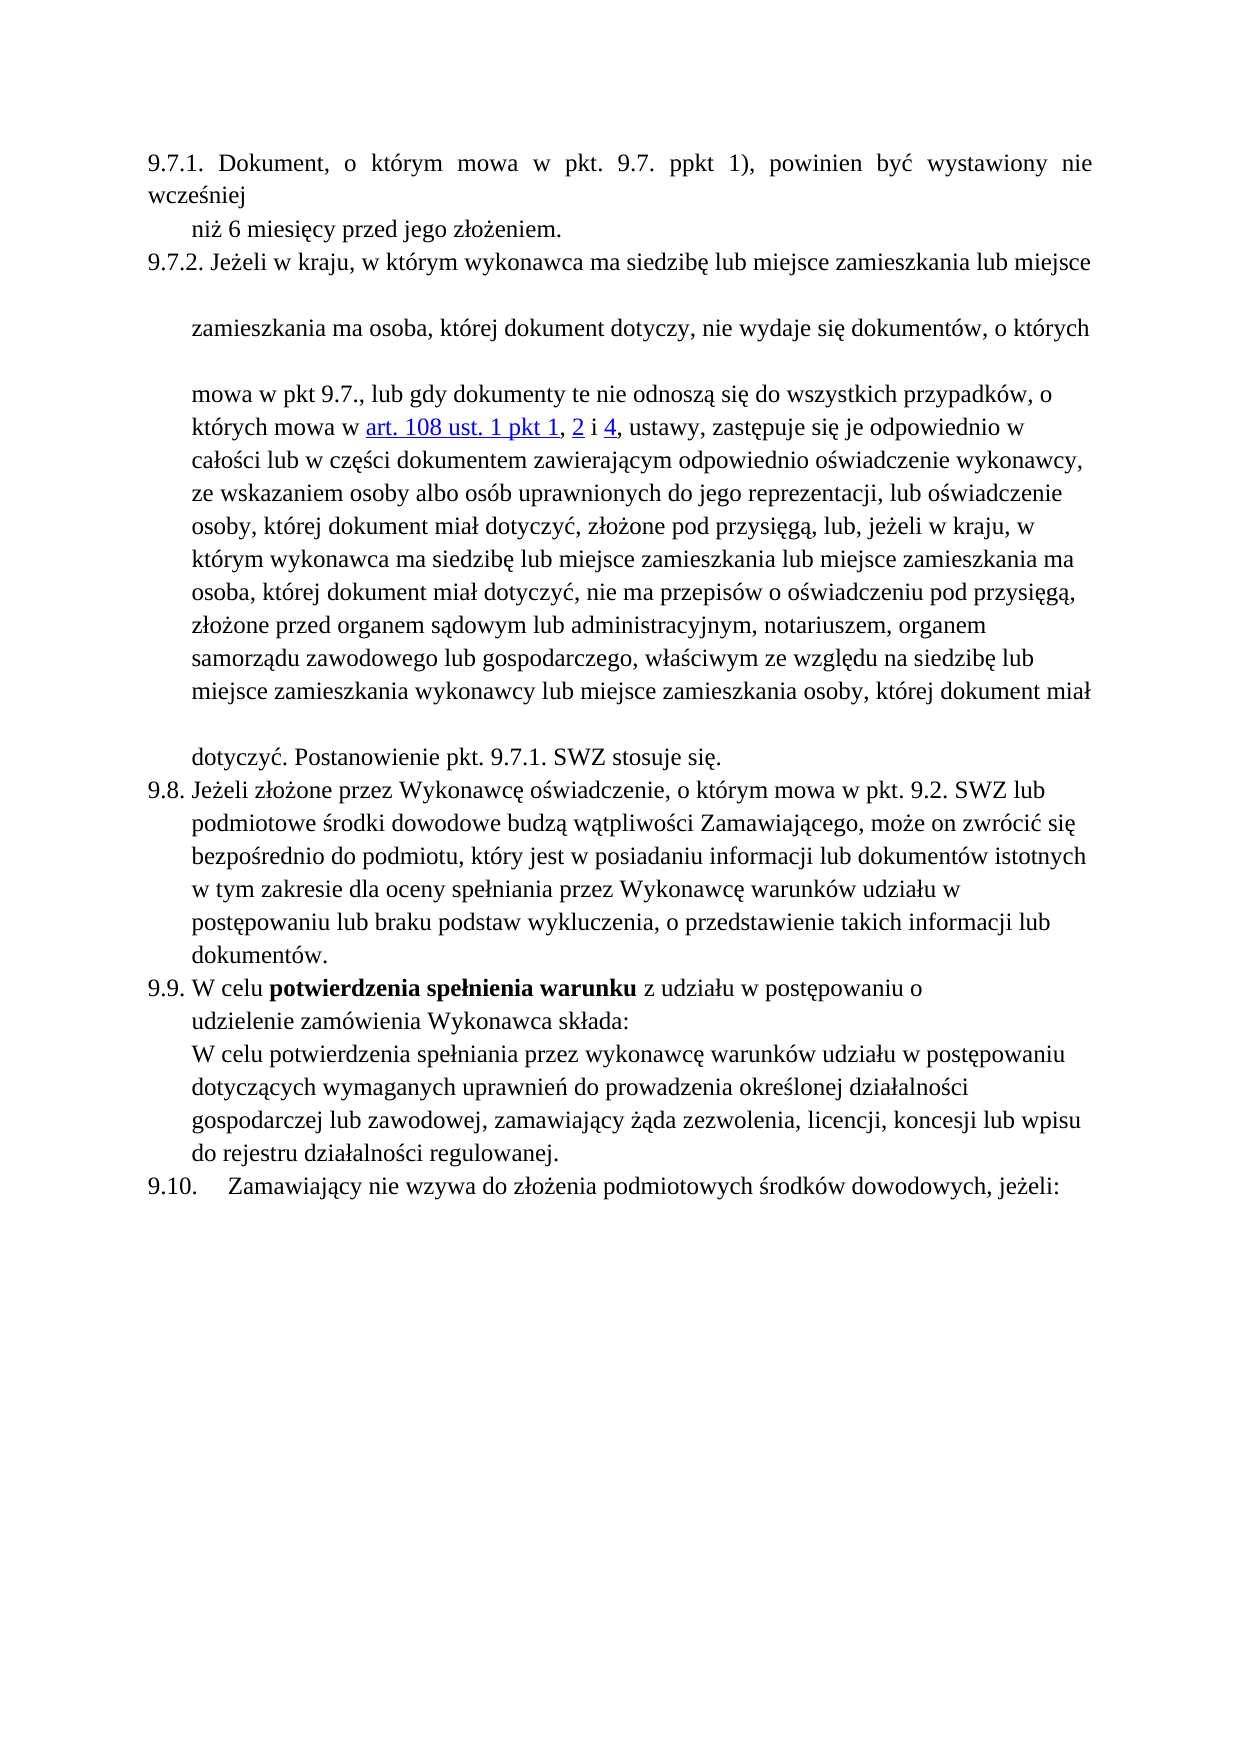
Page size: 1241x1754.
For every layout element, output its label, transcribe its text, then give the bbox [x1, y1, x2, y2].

list Zamawiający nie wzywa do złożenia podmiotowych środków dowodowych, jeżeli: [148, 1171, 1093, 1200]
text 9.7.1. Dokument, o którym mowa w pkt. 9.7. ppkt 1), powinien być wystawiony nie wcześniej niż 6 miesięcy przed jego złożeniem. [148, 148, 1093, 242]
text 9.7.2. Jeżeli w kraju, w którym wykonawca ma siedzibę lub miejsce zamieszkania lub miejsce zamieszkania ma osoba, której dokument dotyczy, nie wydaje się dokumentów, o których mowa w pkt 9.7., lub gdy dokumenty te nie odnoszą się do wszystkich przypadków, o których mowa w art. 108 ust. 1 pkt 1, 2 i 4, ustawy, zastępuje się je odpowiednio w całości lub w części dokumentem zawierającym odpowiednio oświadczenie wykonawcy, ze wskazaniem osoby albo osób uprawnionych do jego reprezentacji, lub oświadczenie osoby, której dokument miał dotyczyć, złożone pod przysięgą, lub, jeżeli w kraju, w którym wykonawca ma siedzibę lub miejsce zamieszkania lub miejsce zamieszkania ma osoba, której dokument miał dotyczyć, nie ma przepisów o oświadczeniu pod przysięgą, złożone przed organem sądowym lub administracyjnym, notariuszem, organem samorządu zawodowego lub gospodarczego, właściwym ze względu na siedzibę lub miejsce zamieszkania wykonawcy lub miejsce zamieszkania osoby, której dokument miał dotyczyć. Postanowienie pkt. 9.7.1. SWZ stosuje się. [148, 247, 1093, 771]
text W celu potwierdzenia spełniania przez wykonawcę warunków udziału w postępowaniu dotyczących wymaganych uprawnień do prowadzenia określonej działalności gospodarczej lub zawodowej, zamawiający żąda zezwolenia, licencji, koncesji lub wpisu do rejestru działalności regulowanej. [148, 1039, 1093, 1167]
text 9.9. W celu potwierdzenia spełnienia warunku z udziału w postępowaniu o udzielenie zamówienia Wykonawca składa: [148, 973, 1093, 1035]
text 9.8. Jeżeli złożone przez Wykonawcę oświadczenie, o którym mowa w pkt. 9.2. SWZ lub podmiotowe środki dowodowe budzą wątpliwości Zamawiającego, może on zwrócić się bezpośrednio do podmiotu, który jest w posiadaniu informacji lub dokumentów istotnych w tym zakresie dla oceny spełniania przez Wykonawcę warunków udziału w postępowaniu lub braku podstaw wykluczenia, o przedstawienie takich informacji lub dokumentów. [148, 775, 1093, 969]
